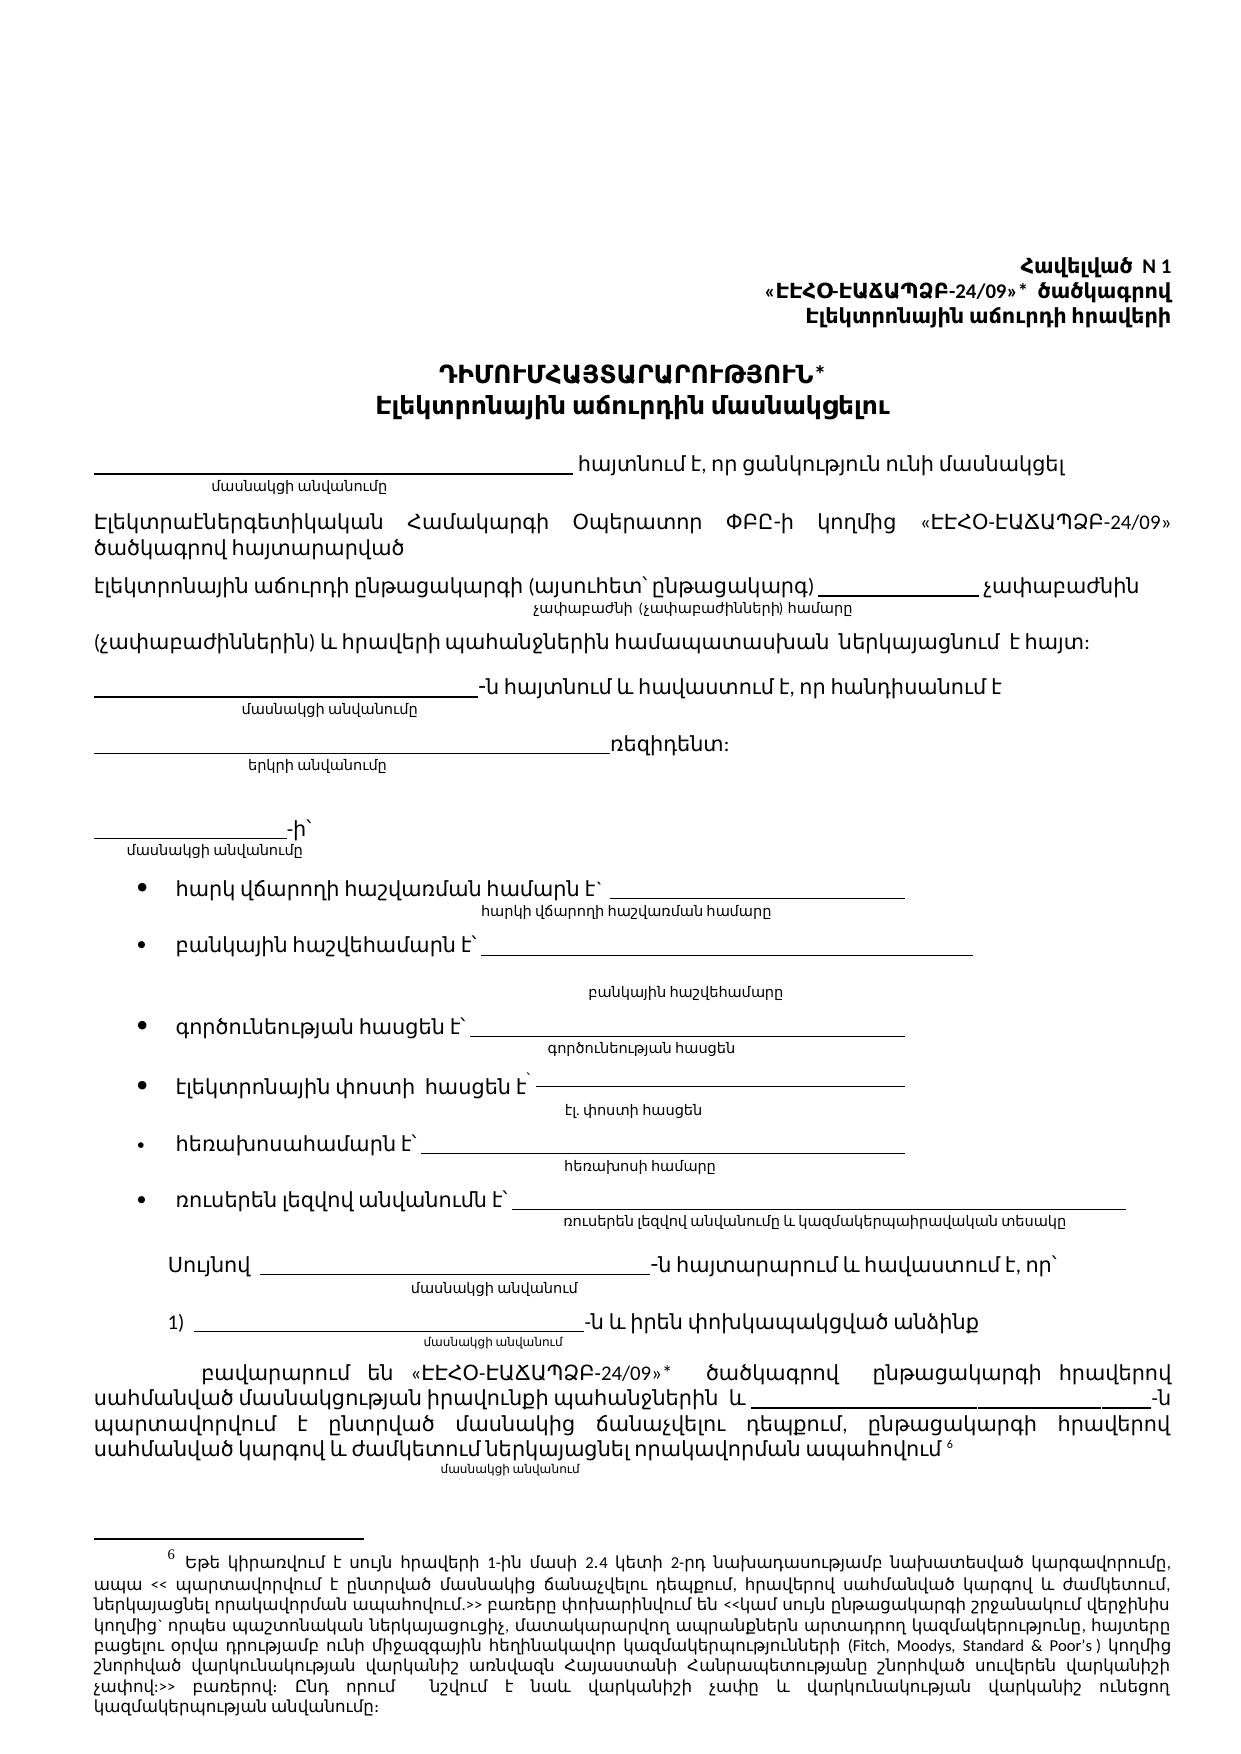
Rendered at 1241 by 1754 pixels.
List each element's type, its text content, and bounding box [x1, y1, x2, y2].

text Էլեկտրաէներգետիկական Համակարգի Օպերատոր ՓԲԸ-ի կողմից «ԷԷՀՕ-ԷԱՃԱՊՁԲ-24/09» ծածկագրով հայտարարված [94, 507, 1171, 561]
text մասնակցի անվանում [94, 1462, 1171, 1487]
text մասնակցի անվանումը [94, 477, 1171, 507]
text -ի՝ [94, 816, 1171, 841]
text Հավելված N 1 [94, 253, 1171, 278]
text ռուսերեն լեզվով անվանումը և կազմակերպաիրավական տեսակը [94, 1213, 1171, 1243]
text -ն հայտնում և հավաստում է, որ հանդիսանում է [94, 670, 1171, 701]
list գործունեության հասցեն է՝ [138, 1014, 1171, 1040]
text չափաբաժնի (չափաբաժինների) համարը [94, 599, 1171, 629]
text մասնակցի անվանում [94, 1335, 1171, 1360]
text մասնակցի անվանումը [94, 701, 1171, 731]
subtitle Էլեկտրոնային աճուրդին մասնակցելու [94, 390, 1171, 421]
list բանկային հաշվեհամարն է՝ [138, 933, 1171, 983]
list էլեկտրոնային փոստի հասցեն է՝ [138, 1070, 1171, 1101]
text մասնակցի անվանում [94, 1279, 1171, 1309]
text էլ. փոստի հասցեն [94, 1101, 1171, 1131]
text երկրի անվանումը [94, 756, 1171, 787]
list հարկ վճարողի հաշվառման համարն է` [138, 872, 1171, 902]
text բանկային հաշվեհամարը [94, 983, 1171, 1014]
text հեռախոսի համարը [462, 1157, 1171, 1187]
list հեռախոսահամարն է՝ [138, 1131, 1171, 1157]
text հայտնում է, որ ցանկություն ունի մասնակցել [94, 451, 1171, 477]
text ռեզիդենտ: [94, 731, 1171, 756]
text էլեկտրոնային աճուրդի ընթացակարգի (այսուհետ՝ ընթացակարգ) չափաբաժնին [94, 573, 1171, 599]
list ռուսերեն լեզվով անվանումն է՝ [138, 1187, 1171, 1213]
text մասնակցի անվանումը [94, 841, 1171, 872]
text «ԷԷՀՕ-ԷԱՃԱՊՁԲ-24/09»* ծածկագրով [94, 278, 1171, 304]
text ԴԻՄՈՒՄՀԱՅՏԱՐԱՐՈՒԹՅՈՒՆ* [94, 360, 1171, 390]
text բավարարում են «ԷԷՀՕ-ԷԱՃԱՊՁԲ-24/09»* ծածկագրով ընթացակարգի հրավերով սահմանված մասնակցության իրավունքի պահանջներին և -ն պարտավորվում է ընտրված մասնակից ճանաչվելու դեպքում, ընթացակարգի հրավերով սահմանված կարգով և ժամկետում ներկայացնել որակավորման ապահովում [94, 1360, 1171, 1462]
text (չափաբաժիններին) և հրավերի պահանջներին համապատասխան ներկայացնում է հայտ: [94, 629, 1171, 655]
text 1) -ն և իրեն փոխկապակցված անձինք [94, 1309, 1171, 1335]
text հարկի վճարողի հաշվառման համարը [94, 902, 1171, 933]
text գործունեության հասցեն [94, 1040, 1171, 1070]
text Էլեկտրոնային աճուրդի հրավերի [94, 304, 1171, 329]
text Սույնով -ն հայտարարում և հավաստում է, որ՝ [94, 1248, 1171, 1279]
